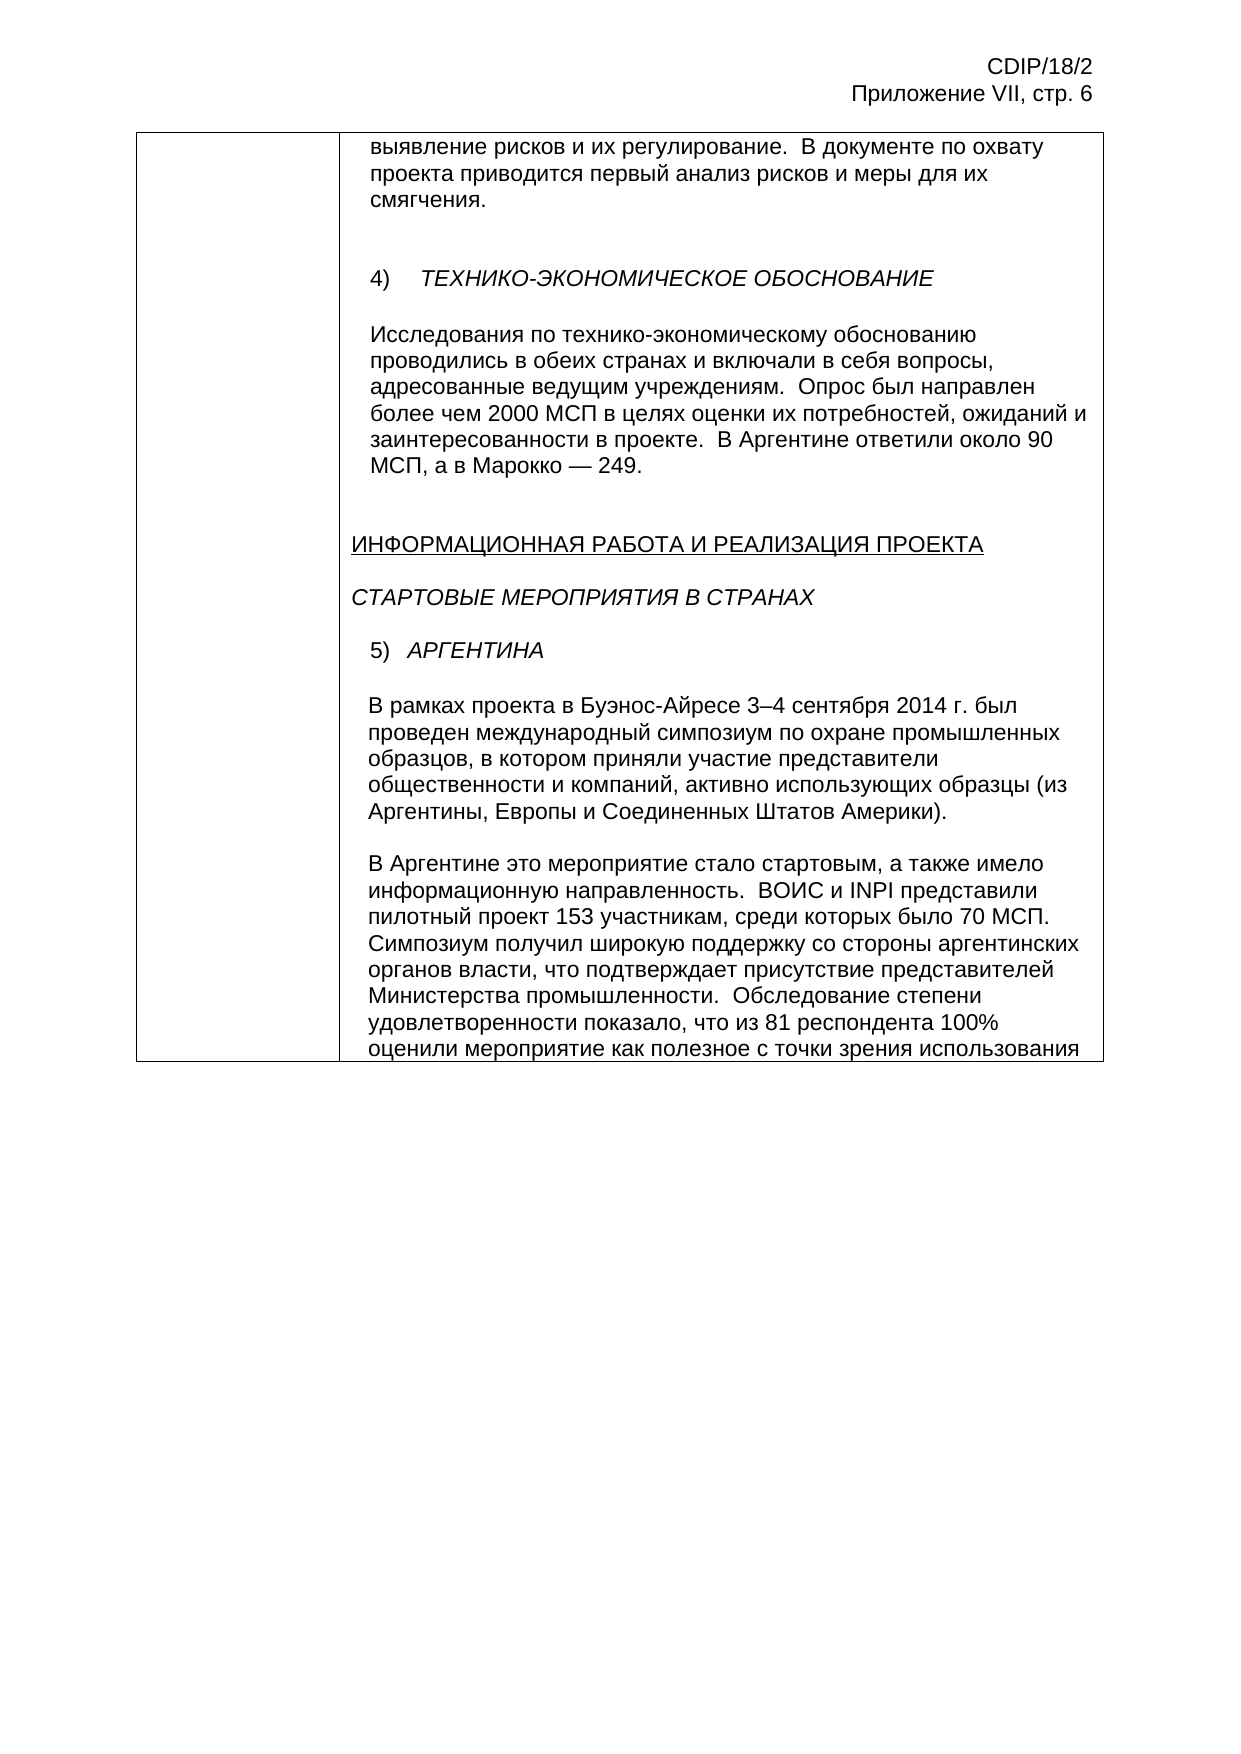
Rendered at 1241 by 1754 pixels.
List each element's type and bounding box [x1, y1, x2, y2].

table_cell [340, 133, 1103, 1061]
table_cell [137, 133, 339, 1061]
